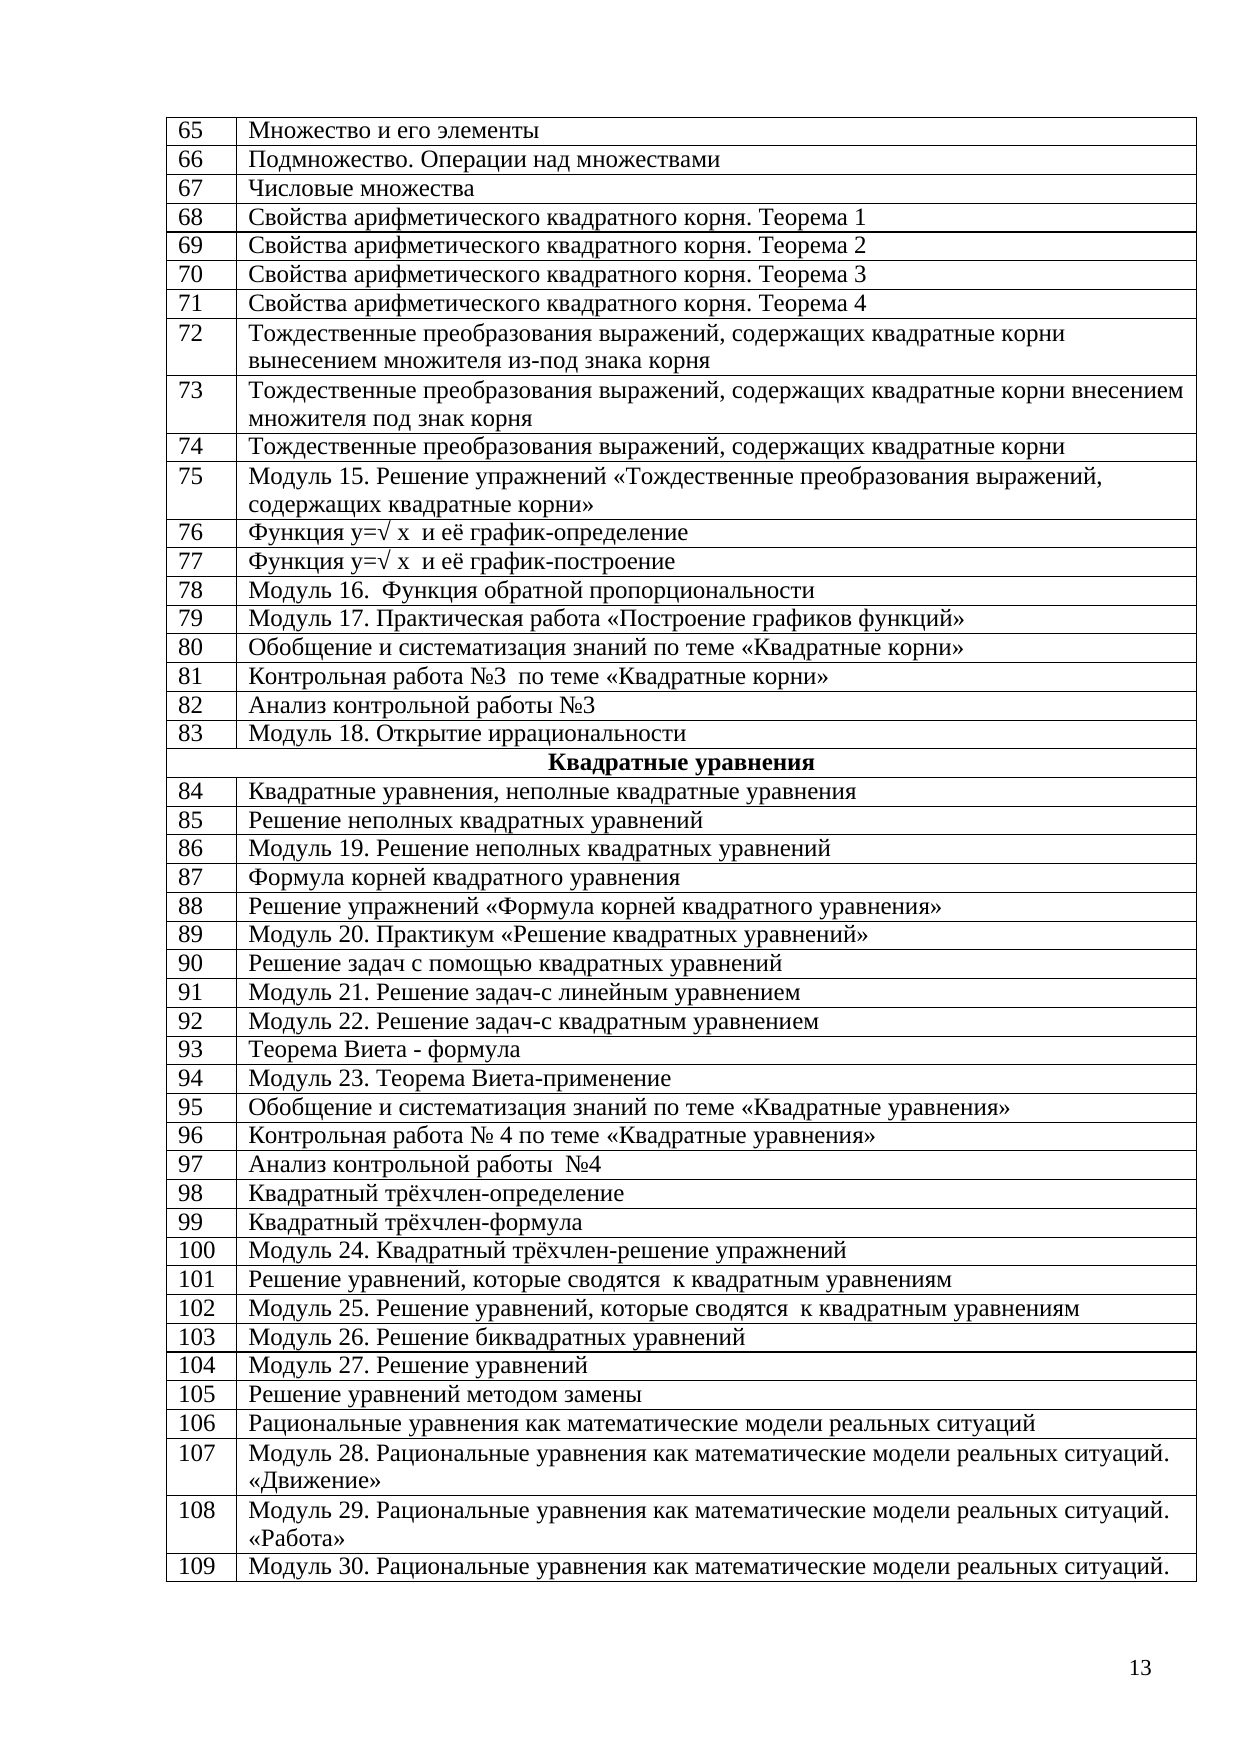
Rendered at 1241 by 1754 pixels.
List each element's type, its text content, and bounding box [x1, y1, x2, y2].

table_cell Модуль 18. Открытие иррациональности [237, 721, 1196, 748]
table_cell 102 [167, 1295, 236, 1323]
table_cell 74 [167, 434, 236, 461]
table_cell Модуль 19. Решение неполных квадратных уравнений [237, 835, 1196, 863]
table_cell Контрольная работа № 4 по теме «Квадратные уравнения» [237, 1123, 1196, 1150]
table_cell Свойства арифметического квадратного корня. Теорема 4 [237, 290, 1196, 317]
table_cell 75 [167, 462, 236, 518]
table_cell 101 [167, 1266, 236, 1294]
table_cell Квадратные уравнения, неполные квадратные уравнения [237, 778, 1196, 806]
table_cell 93 [167, 1037, 236, 1064]
table_cell 96 [167, 1123, 236, 1150]
table_cell 81 [167, 663, 236, 691]
table_cell 92 [167, 1008, 236, 1036]
table_cell 89 [167, 922, 236, 949]
table_cell Модуль 22. Решение задач-с квадратным уравнением [237, 1008, 1196, 1036]
table_cell Квадратный трёхчлен-формула [237, 1209, 1196, 1237]
table_cell 95 [167, 1094, 236, 1122]
table_cell Свойства арифметического квадратного корня. Теорема 1 [237, 204, 1196, 231]
table_cell Модуль 25. Решение уравнений, которые сводятся к квадратным уравнениям [237, 1295, 1196, 1323]
table_cell 69 [167, 233, 236, 260]
table_cell Теорема Виета - формула [237, 1037, 1196, 1064]
table_cell Квадратные уравнения [167, 749, 1196, 777]
table_cell Модуль 20. Практикум «Решение квадратных уравнений» [237, 922, 1196, 949]
table_header 65 [167, 118, 236, 145]
table_cell Контрольная работа №3 по теме «Квадратные корни» [237, 663, 1196, 691]
table_cell Рациональные уравнения как математические модели реальных ситуаций [237, 1410, 1196, 1437]
table_header Множество и его элементы [237, 118, 1196, 145]
table_cell Квадратный трёхчлен-определение [237, 1180, 1196, 1208]
table_cell 98 [167, 1180, 236, 1208]
table_cell 79 [167, 606, 236, 633]
table_cell 77 [167, 548, 236, 576]
table_cell 106 [167, 1410, 236, 1437]
table_cell 91 [167, 979, 236, 1007]
table_cell Свойства арифметического квадратного корня. Теорема 3 [237, 261, 1196, 289]
table_cell 94 [167, 1065, 236, 1093]
table_cell 85 [167, 807, 236, 834]
table_cell 66 [167, 146, 236, 174]
table_cell Числовые множества [237, 175, 1196, 203]
table_cell Обобщение и систематизация знаний по теме «Квадратные уравнения» [237, 1094, 1196, 1122]
table_cell 68 [167, 204, 236, 231]
table_cell 108 [167, 1496, 236, 1552]
table_cell 100 [167, 1238, 236, 1265]
table_cell 99 [167, 1209, 236, 1237]
table_cell Модуль 28. Рациональные уравнения как математические модели реальных ситуаций. «Движение» [237, 1439, 1196, 1495]
table_cell 80 [167, 634, 236, 662]
table_cell 71 [167, 290, 236, 317]
table_cell Анализ контрольной работы №4 [237, 1151, 1196, 1179]
table_cell 104 [167, 1353, 236, 1380]
table_cell 107 [167, 1439, 236, 1495]
table_cell Функция у=√ х и её график-построение [237, 548, 1196, 576]
table_cell 88 [167, 893, 236, 921]
table_cell Модуль 27. Решение уравнений [237, 1353, 1196, 1380]
table_cell 73 [167, 376, 236, 432]
table_cell 90 [167, 950, 236, 978]
table_cell 103 [167, 1324, 236, 1351]
table_cell Решение упражнений «Формула корней квадратного уравнения» [237, 893, 1196, 921]
table_cell 76 [167, 520, 236, 547]
table_cell 97 [167, 1151, 236, 1179]
table_cell Решение неполных квадратных уравнений [237, 807, 1196, 834]
table_cell Функция у=√ х и её график-определение [237, 520, 1196, 547]
table_cell 87 [167, 864, 236, 892]
table_cell Решение задач с помощью квадратных уравнений [237, 950, 1196, 978]
table_cell 70 [167, 261, 236, 289]
table_cell Тождественные преобразования выражений, содержащих квадратные корни вынесением множителя из-под знака корня [237, 319, 1196, 375]
table_cell Модуль 26. Решение биквадратных уравнений [237, 1324, 1196, 1351]
table_cell 83 [167, 721, 236, 748]
table_cell Решение уравнений методом замены [237, 1381, 1196, 1409]
table_cell 67 [167, 175, 236, 203]
table_cell Модуль 30. Рациональные уравнения как математические модели реальных ситуаций. [237, 1554, 1196, 1581]
table_cell Тождественные преобразования выражений, содержащих квадратные корни [237, 434, 1196, 461]
table_cell Модуль 23. Теорема Виета-применение [237, 1065, 1196, 1093]
table_cell 78 [167, 577, 236, 604]
table_cell Модуль 16. Функция обратной пропорциональности [237, 577, 1196, 604]
table_cell Модуль 21. Решение задач-с линейным уравнением [237, 979, 1196, 1007]
table_cell Подмножество. Операции над множествами [237, 146, 1196, 174]
table_cell Модуль 17. Практическая работа «Построение графиков функций» [237, 606, 1196, 633]
table_cell Формула корней квадратного уравнения [237, 864, 1196, 892]
table_cell 86 [167, 835, 236, 863]
table_cell Модуль 15. Решение упражнений «Тождественные преобразования выражений, содержащих квадратные корни» [237, 462, 1196, 518]
table_cell Тождественные преобразования выражений, содержащих квадратные корни внесением множителя под знак корня [237, 376, 1196, 432]
table_cell 72 [167, 319, 236, 375]
table_cell Модуль 29. Рациональные уравнения как математические модели реальных ситуаций. «Работа» [237, 1496, 1196, 1552]
table_cell 82 [167, 692, 236, 719]
table_cell Модуль 24. Квадратный трёхчлен-решение упражнений [237, 1238, 1196, 1265]
table_cell 84 [167, 778, 236, 806]
table_cell Решение уравнений, которые сводятся к квадратным уравнениям [237, 1266, 1196, 1294]
table_cell Свойства арифметического квадратного корня. Теорема 2 [237, 233, 1196, 260]
table_cell Анализ контрольной работы №3 [237, 692, 1196, 719]
table_cell 109 [167, 1554, 236, 1581]
table_cell Обобщение и систематизация знаний по теме «Квадратные корни» [237, 634, 1196, 662]
table_cell 105 [167, 1381, 236, 1409]
